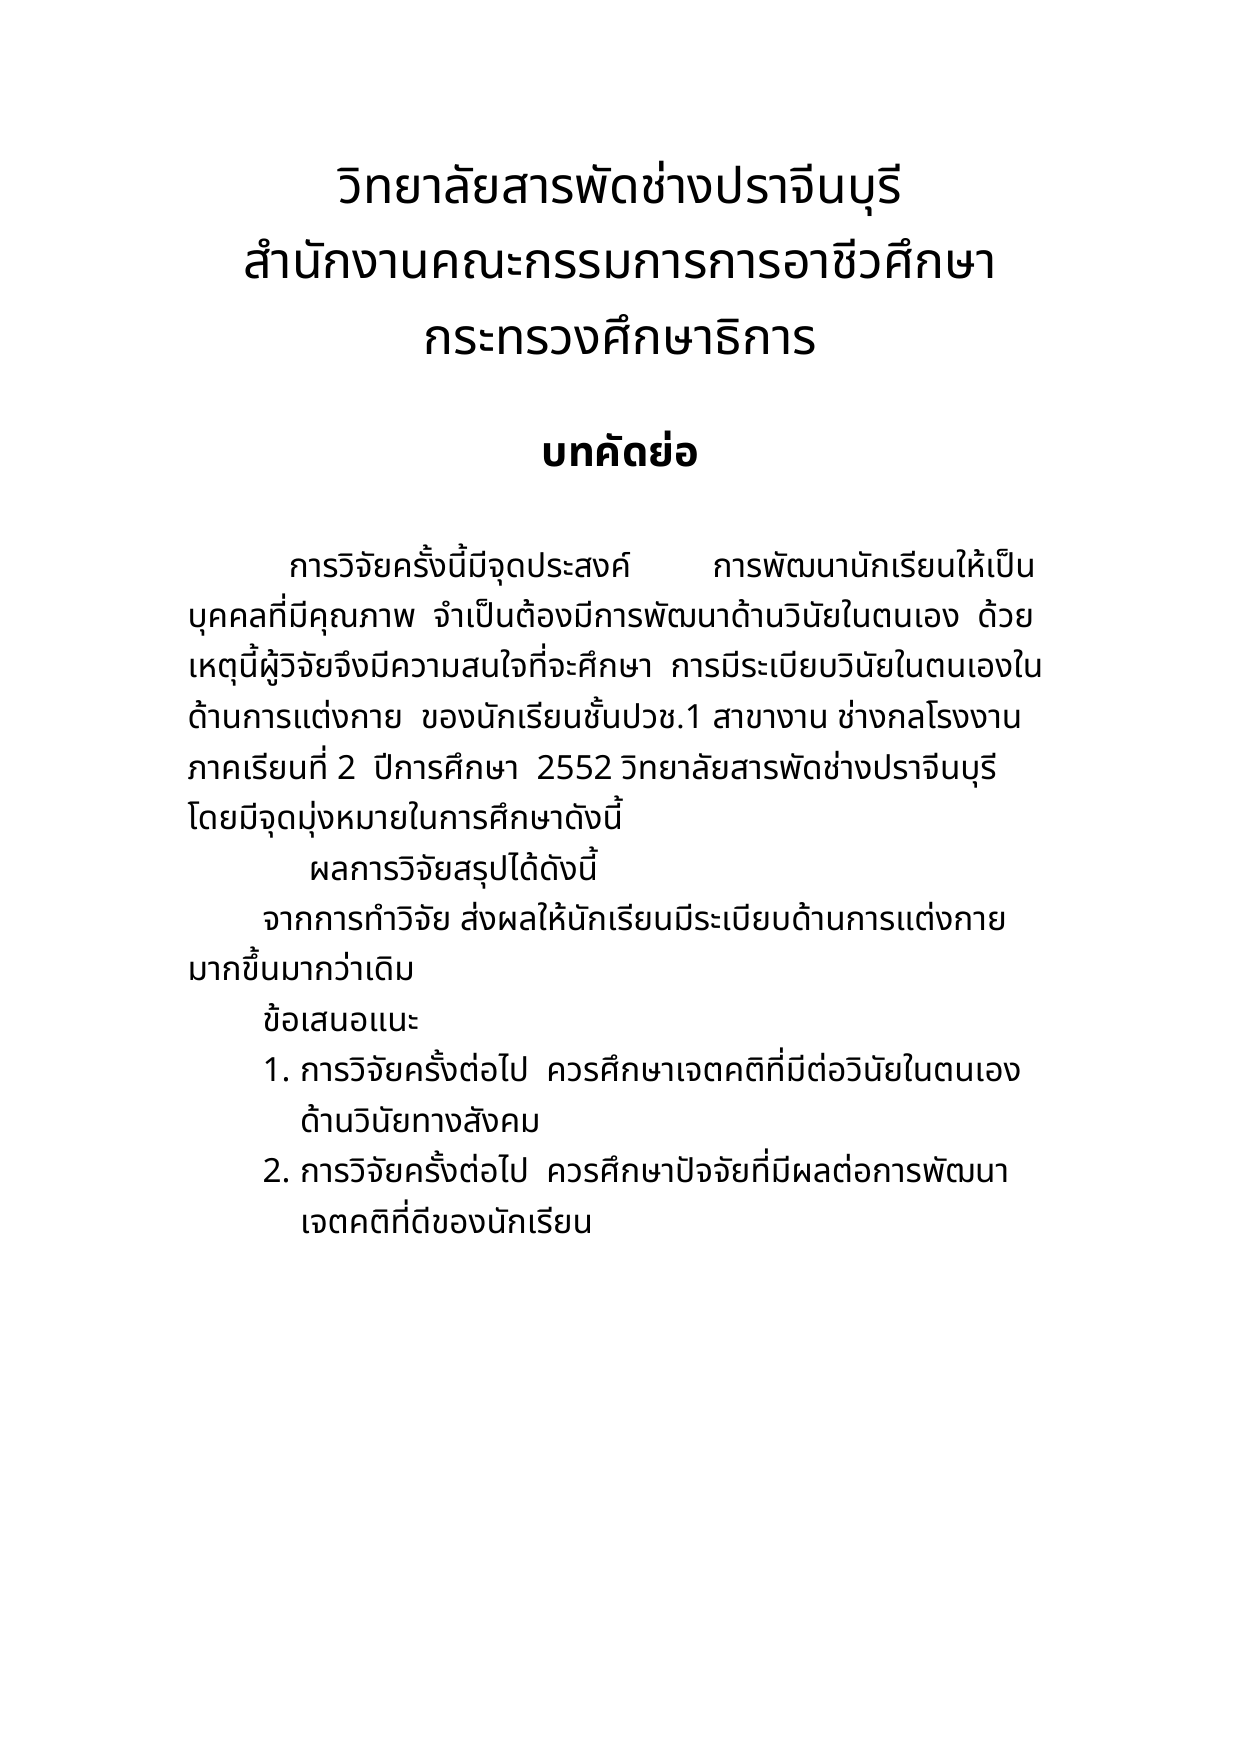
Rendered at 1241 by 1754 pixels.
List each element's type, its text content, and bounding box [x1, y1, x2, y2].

title ผลการวิจัยสรุปได้ดังนี้ [187, 844, 1053, 895]
list การวิจัยครั้งต่อไป ควรศึกษาปัจจัยที่มีผลต่อการพัฒนาเจตคติที่ดีของนักเรียน [262, 1147, 1053, 1248]
text การวิจัยครั้งนี้มีจุดประสงค์ การพัฒนานักเรียนให้เป็นบุคคลที่มีคุณภาพ จำเป็นต้องมีการพัฒนาด้านวินัยในตนเอง ด้วยเหตุนี้ผู้วิจัยจึงมีความสนใจที่จะศึกษา การมีระเบียบวินัยในตนเองในด้านการแต่งกาย ของนักเรียนชั้นปวช.1 สาขางาน ช่างกลโรงงาน ภาคเรียนที่ 2 ปีการศึกษา 2552 วิทยาลัยสารพัดช่างปราจีนบุรี โดยมีจุดมุ่งหมายในการศึกษาดังนี้ [187, 542, 1053, 844]
title บทคัดย่อ [187, 422, 1053, 485]
text วิทยาลัยสารพัดช่างปราจีนบุรี [187, 150, 1053, 226]
title จากการทำวิจัย ส่งผลให้นักเรียนมีระเบียบด้านการแต่งกายมากขึ้นมากว่าเดิม [187, 895, 1053, 996]
title ข้อเสนอแนะ [187, 996, 1053, 1046]
list การวิจัยครั้งต่อไป ควรศึกษาเจตคติที่มีต่อวินัยในตนเองด้านวินัยทางสังคม [262, 1046, 1053, 1147]
text สำนักงานคณะกรรมการการอาชีวศึกษา กระทรวงศึกษาธิการ [187, 226, 1053, 377]
